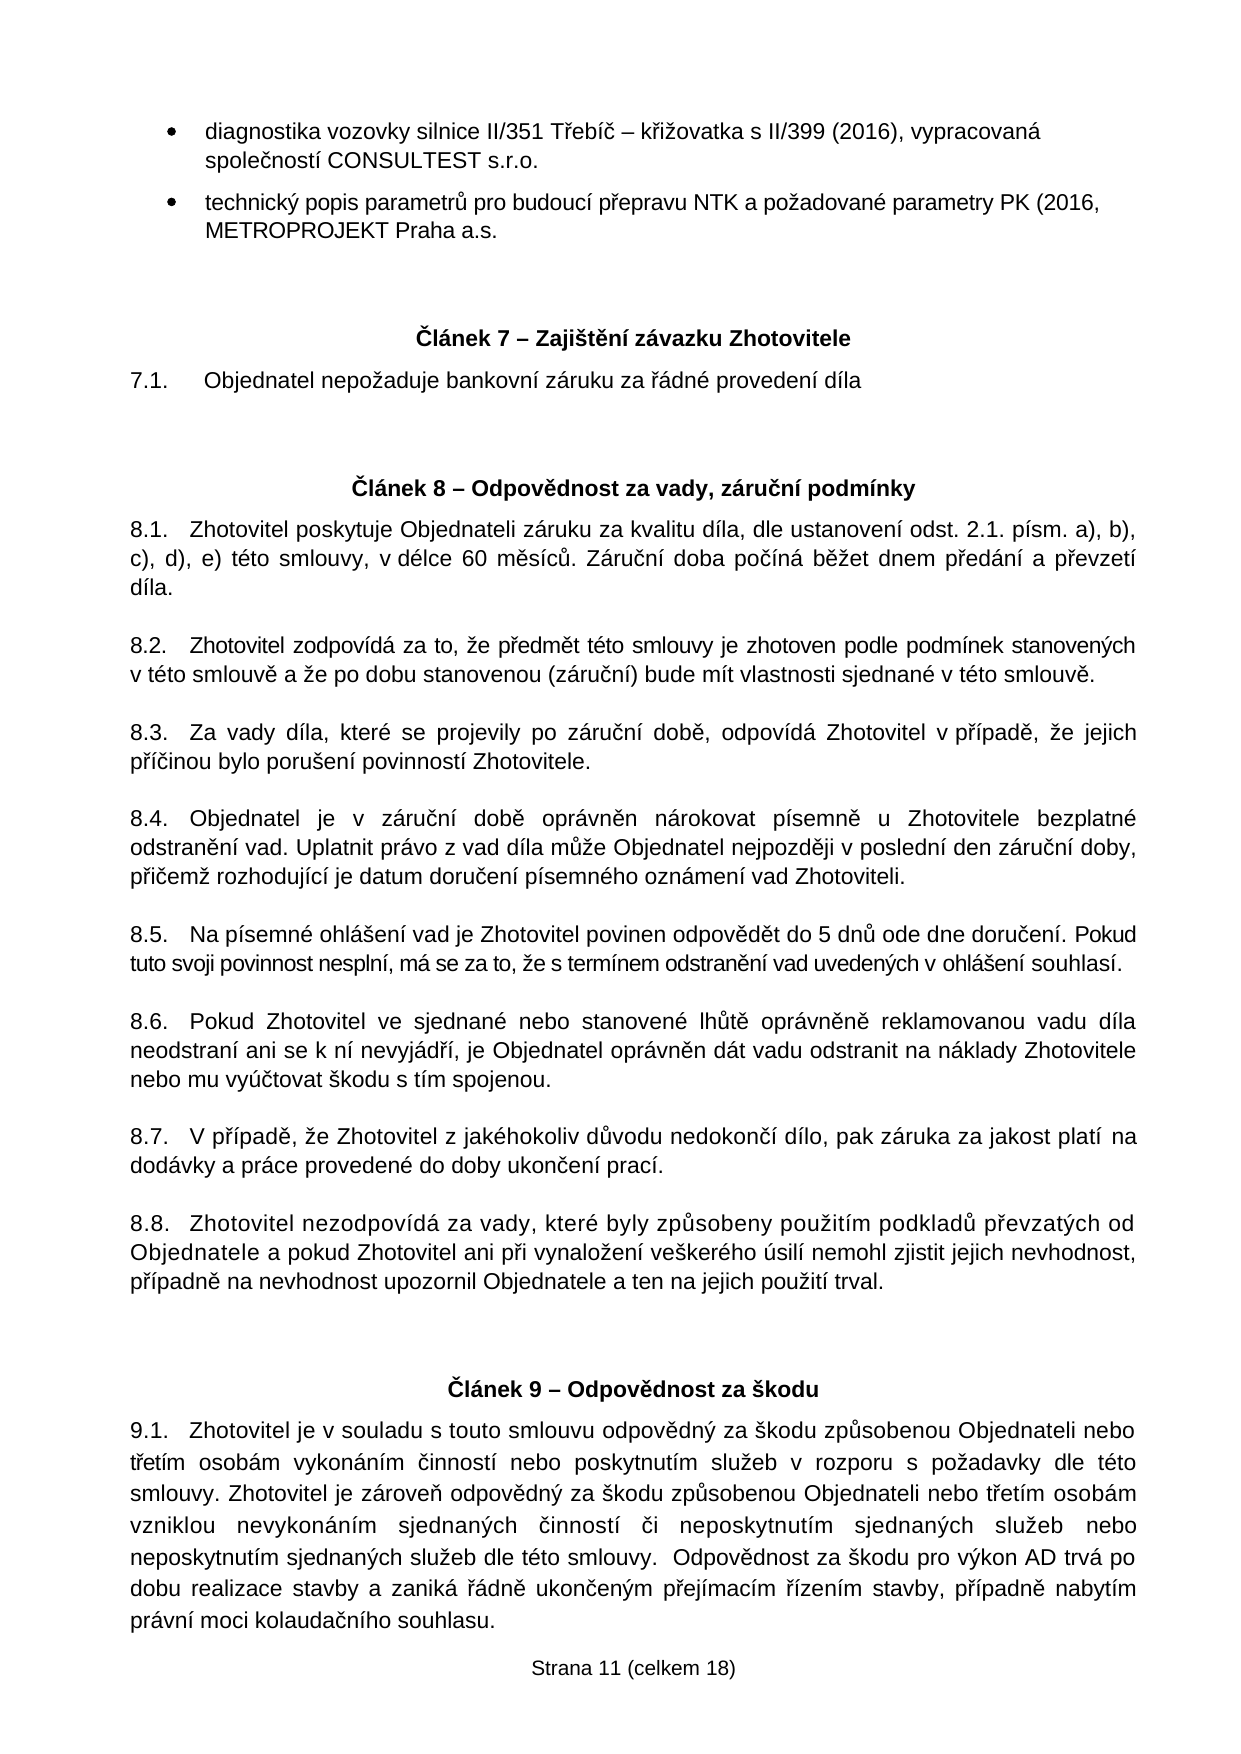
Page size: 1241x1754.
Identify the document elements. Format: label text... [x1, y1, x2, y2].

subtitle Článek 9 – Odpovědnost za škodu [130, 1376, 1137, 1402]
subtitle Článek 7 – Zajištění závazku Zhotovitele [130, 325, 1137, 352]
list Za vady díla, které se projevily po záruční době, odpovídá Zhotovitel v případě, že jejich příčinou bylo porušení povinností Zhotovitele. [130, 719, 1137, 774]
list V případě, že Zhotovitel z jakéhokoliv důvodu nedokončí dílo, pak záruka za jakost platí na dodávky a práce provedené do doby ukončení prací. [130, 1123, 1137, 1179]
list Zhotovitel nezodpovídá za vady, které byly způsobeny použitím podkladů převzatých od Objednatele a pokud Zhotovitel ani při vynaložení veškerého úsilí nemohl zjistit jejich nevhodnost, případně na nevhodnost upozornil Objednatele a ten na jejich použití trval. [130, 1210, 1137, 1294]
list diagnostika vozovky silnice II/351 Třebíč – křižovatka s II/399 (2016), vypracovaná společností CONSULTEST s.r.o. [167, 118, 1137, 173]
subtitle Článek 8 – Odpovědnost za vady, záruční podmínky [130, 475, 1137, 501]
list Zhotovitel poskytuje Objednateli záruku za kvalitu díla, dle ustanovení odst. 2.1. písm. a), b), c), d), e) této smlouvy, v délce 60 měsíců. Záruční doba počíná běžet dnem předání a převzetí díla. [130, 516, 1137, 601]
text 7.1. Objednatel nepožaduje bankovní záruku za řádné provedení díla [130, 367, 1137, 393]
list Zhotovitel zodpovídá za to, že předmět této smlouvy je zhotoven podle podmínek stanovených v této smlouvě a že po dobu stanovenou (záruční) bude mít vlastnosti sjednané v této smlouvě. [130, 632, 1137, 687]
list Pokud Zhotovitel ve sjednané nebo stanovené lhůtě oprávněně reklamovanou vadu díla neodstraní ani se k ní nevyjádří, je Objednatel oprávněn dát vadu odstranit na náklady Zhotovitele nebo mu vyúčtovat škodu s tím spojenou. [130, 1008, 1137, 1092]
list Objednatel je v záruční době oprávněn nárokovat písemně u Zhotovitele bezplatné odstranění vad. Uplatnit právo z vad díla může Objednatel nejpozději v poslední den záruční doby, přičemž rozhodující je datum doručení písemného oznámení vad Zhotoviteli. [130, 805, 1137, 890]
list technický popis parametrů pro budoucí přepravu NTK a požadované parametry PK (2016, METROPROJEKT Praha a.s. [167, 188, 1137, 244]
list Zhotovitel je v souladu s touto smlouvu odpovědný za škodu způsobenou Objednateli nebo třetím osobám vykonáním činností nebo poskytnutím služeb v rozporu s požadavky dle této smlouvy. Zhotovitel je zároveň odpovědný za škodu způsobenou Objednateli nebo třetím osobám vzniklou nevykonáním sjednaných činností či neposkytnutím sjednaných služeb nebo neposkytnutím sjednaných služeb dle této smlouvy. Odpovědnost za škodu pro výkon AD trvá po dobu realizace stavby a zaniká řádně ukončeným přejímacím řízením stavby, případně nabytím právní moci kolaudačního souhlasu. [130, 1417, 1137, 1633]
list Na písemné ohlášení vad je Zhotovitel povinen odpovědět do 5 dnů ode dne doručení. Pokud tuto svoji povinnost nesplní, má se za to, že s termínem odstranění vad uvedených v ohlášení souhlasí. [130, 921, 1137, 976]
